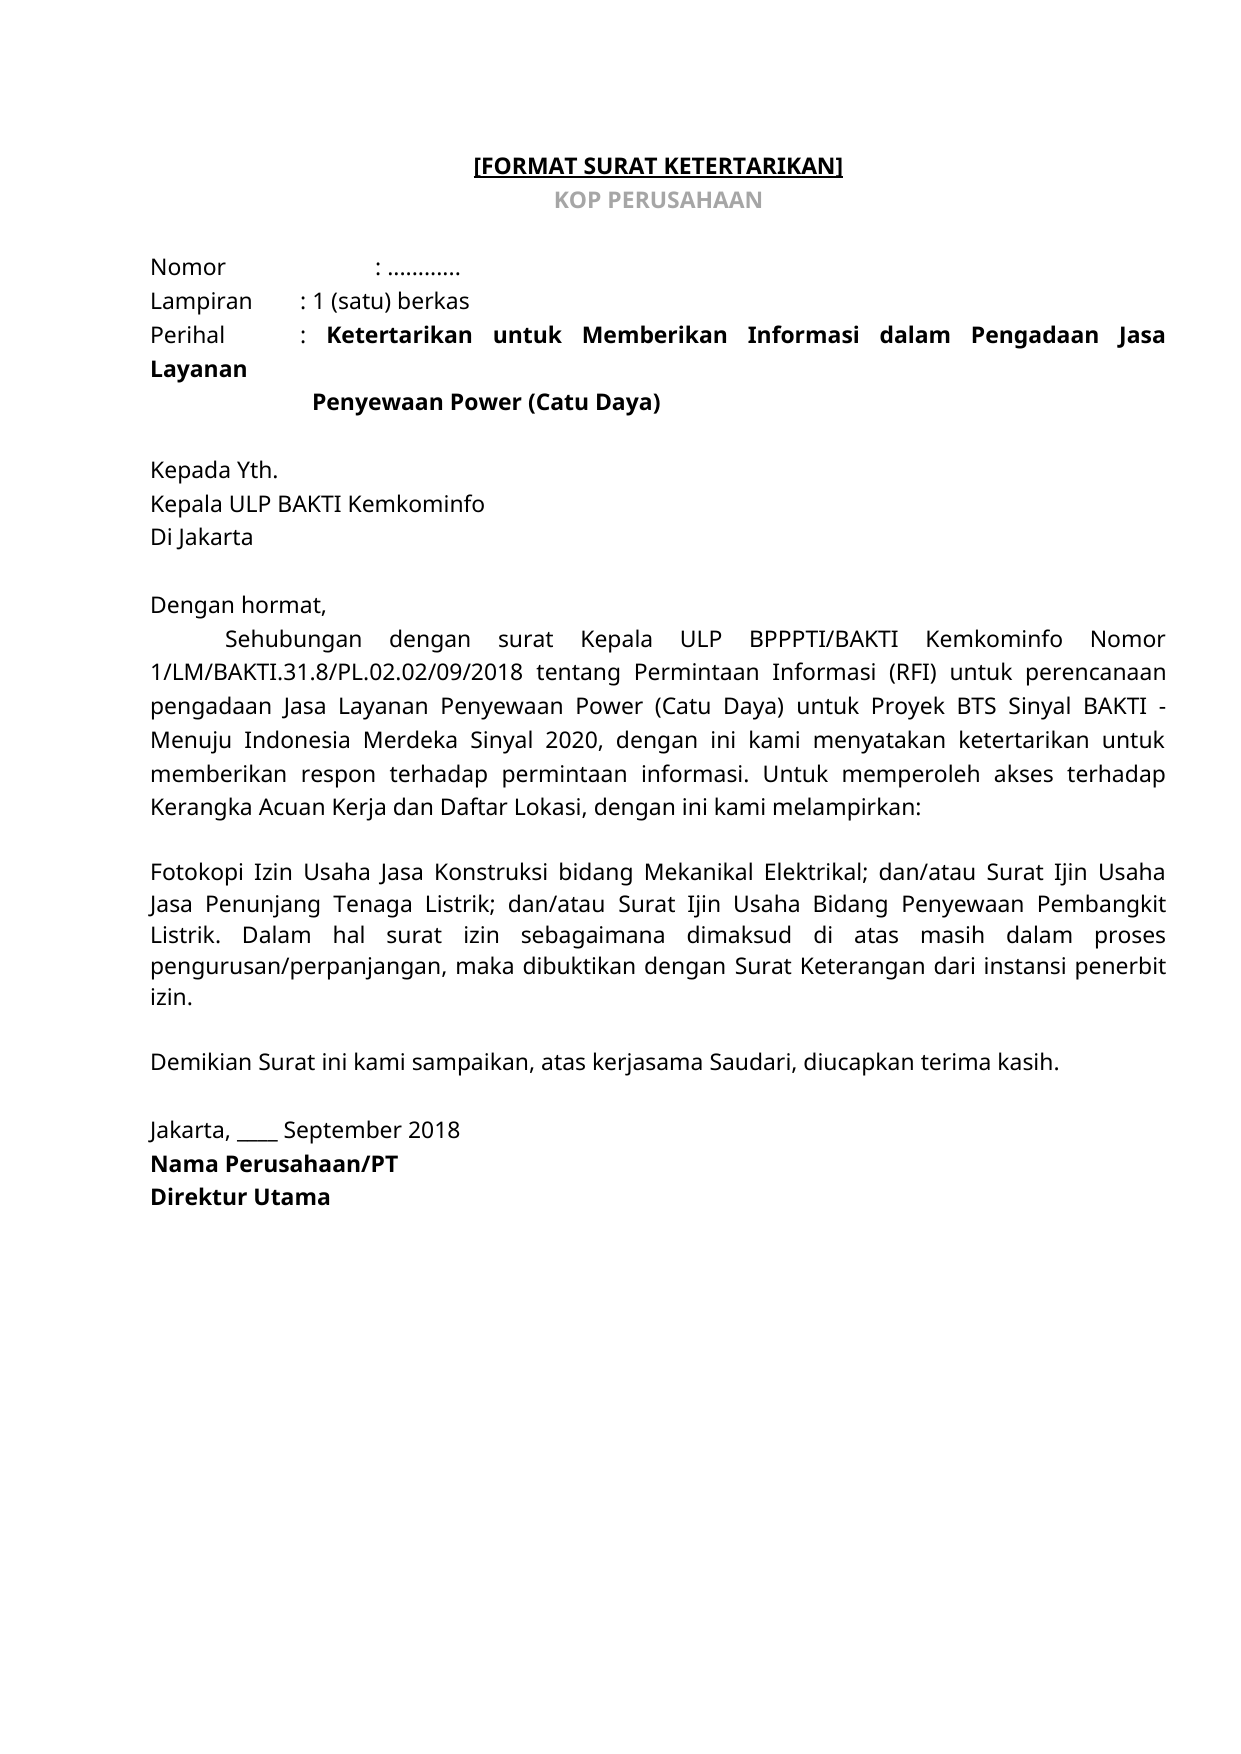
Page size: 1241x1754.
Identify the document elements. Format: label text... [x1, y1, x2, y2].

text Demikian Surat ini kami sampaikan, atas kerjasama Saudari, diucapkan terima kasih. [150, 1046, 1167, 1077]
text Jakarta, ____ September 2018 [150, 1114, 1167, 1145]
text Dengan hormat, [150, 589, 1167, 620]
text KOP PERUSAHAAN [150, 184, 1167, 215]
text Sehubungan dengan surat Kepala ULP BPPPTI/BAKTI Kemkominfo Nomor 1/LM/BAKTI.31.8/PL.02.02/09/2018 tentang Permintaan Informasi (RFI) untuk perencanaan pengadaan Jasa Layanan Penyewaan Power (Catu Daya) untuk Proyek BTS Sinyal BAKTI - Menuju Indonesia Merdeka Sinyal 2020, dengan ini kami menyatakan ketertarikan untuk memberikan respon terhadap permintaan informasi. Untuk memperoleh akses terhadap Kerangka Acuan Kerja dan Daftar Lokasi, dengan ini kami melampirkan: [150, 622, 1167, 822]
text Fotokopi Izin Usaha Jasa Konstruksi bidang Mekanikal Elektrikal; dan/atau Surat Ijin Usaha Jasa Penunjang Tenaga Listrik; dan/atau Surat Ijin Usaha Bidang Penyewaan Pembangkit Listrik. Dalam hal surat izin sebagaimana dimaksud di atas masih dalam proses pengurusan/perpanjangan, maka dibuktikan dengan Surat Keterangan dari instansi penerbit izin. [150, 856, 1167, 1012]
text [FORMAT SURAT KETERTARIKAN] [150, 150, 1167, 181]
text Perihal : Ketertarikan untuk Memberikan Informasi dalam Pengadaan Jasa Layanan [150, 319, 1167, 384]
text Kepala ULP BAKTI Kemkominfo [150, 487, 1167, 519]
text Nomor : ............ [150, 251, 1167, 282]
text Direktur Utama [150, 1181, 1167, 1212]
text Di Jakarta [150, 521, 1167, 552]
text Lampiran : 1 (satu) berkas [150, 285, 1167, 316]
text Nama Perusahaan/PT [150, 1147, 1167, 1179]
text Kepada Yth. [150, 454, 1167, 485]
text Penyewaan Power (Catu Daya) [225, 386, 1167, 417]
